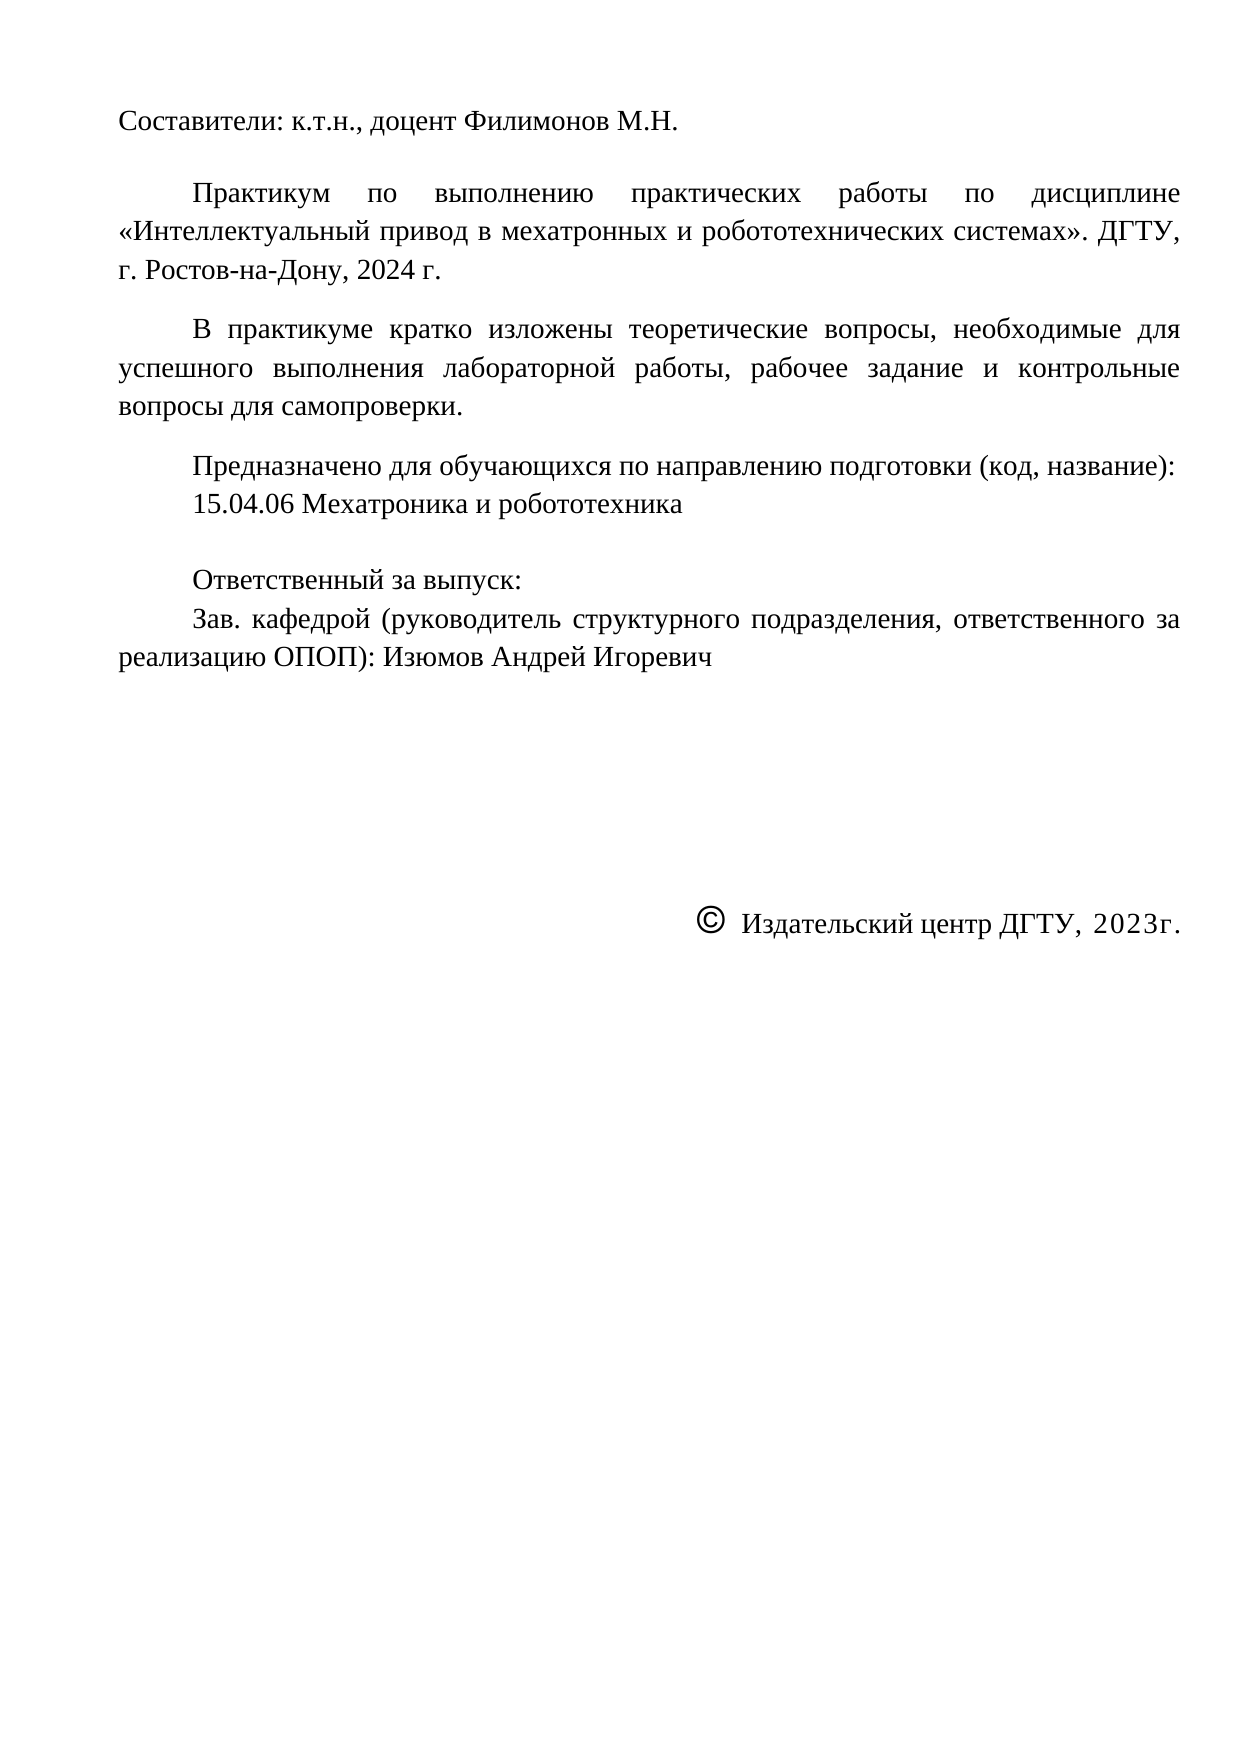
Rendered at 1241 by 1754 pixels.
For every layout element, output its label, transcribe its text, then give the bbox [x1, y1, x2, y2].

text Зав. кафедрой (руководитель структурного подразделения, ответственного за реализацию ОПОП): Изюмов Андрей Игоревич [118, 601, 1181, 673]
text Ответственный за выпуск: [118, 562, 1181, 596]
text Практикум по выполнению практических работы по дисциплине «Интеллектуальный привод в мехатронных и робототехнических системах». ДГТУ, г. Ростов-на-Дону, 2024 г. [118, 175, 1181, 286]
table_header 15.04.06 Мехатроника и робототехника [118, 486, 683, 524]
text В практикуме кратко изложены теоретические вопросы, необходимые для успешного выполнения лабораторной работы, рабочее задание и контрольные вопросы для самопроверки. [118, 311, 1181, 422]
text Составители: к.т.н., доцент Филимонов М.Н. [118, 103, 1181, 137]
text Предназначено для обучающихся по направлению подготовки (код, название): [118, 448, 1181, 481]
text Издательский центр ДГТУ, 2023г. [118, 906, 1181, 942]
